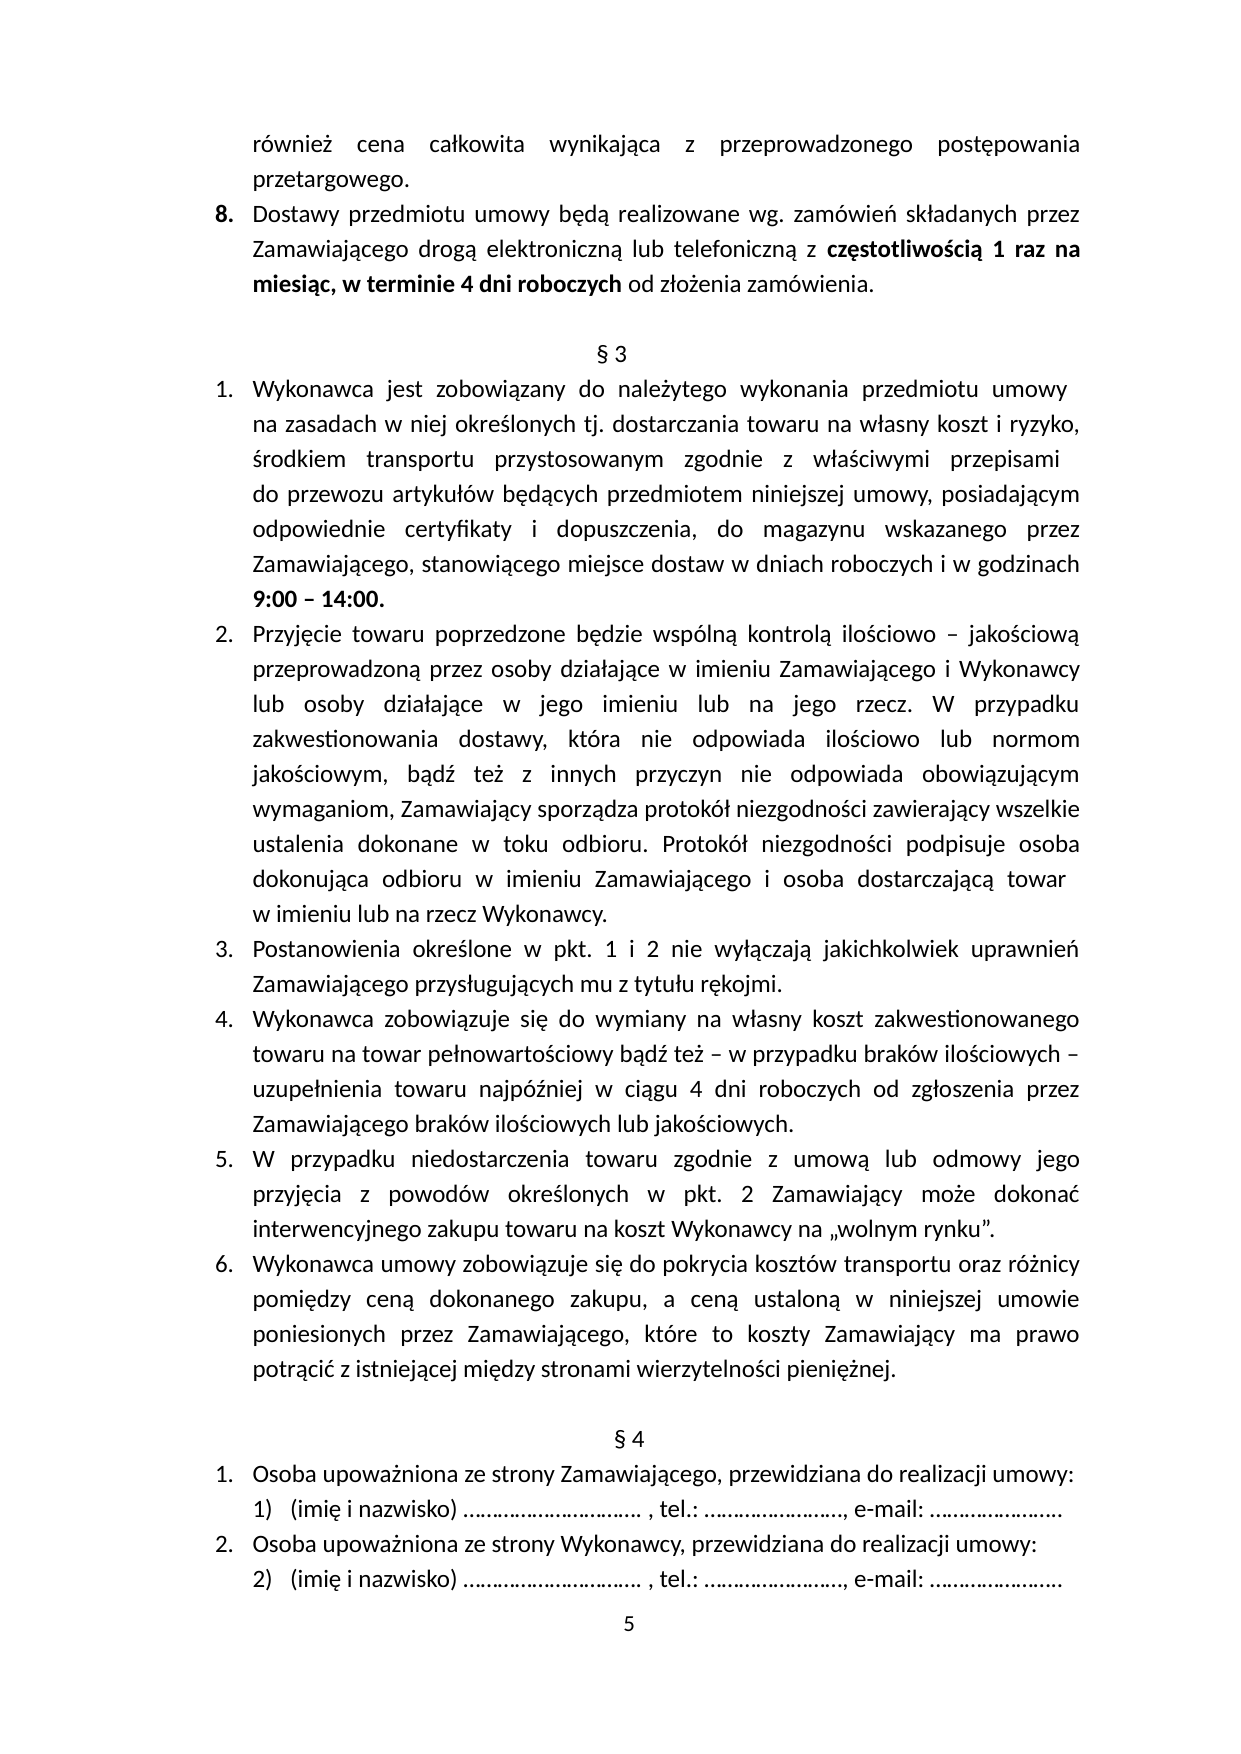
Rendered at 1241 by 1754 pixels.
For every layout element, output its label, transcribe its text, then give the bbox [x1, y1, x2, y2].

list Postanowienia określone w pkt. 1 i 2 nie wyłączają jakichkolwiek uprawnień Zamawiającego przysługujących mu z tytułu rękojmi. [215, 933, 1081, 999]
list Wykonawca umowy zobowiązuje się do pokrycia kosztów transportu oraz różnicy pomiędzy ceną dokonanego zakupu, a ceną ustaloną w niniejszej umowie poniesionych przez Zamawiającego, które to koszty Zamawiający ma prawo potrącić z istniejącej między stronami wierzytelności pieniężnej. [215, 1248, 1081, 1384]
list (imię i nazwisko) …………………………. , tel.: ……………………, e-mail: ………………….. [252, 1493, 1081, 1524]
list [215, 128, 1081, 194]
list W przypadku niedostarczenia towaru zgodnie z umową lub odmowy jego przyjęcia z powodów określonych w pkt. 2 Zamawiający może dokonać interwencyjnego zakupu towaru na koszt Wykonawcy na „wolnym rynku”. [215, 1143, 1081, 1244]
text § 4 [177, 1423, 1081, 1454]
list Dostawy przedmiotu umowy będą realizowane wg. zamówień składanych przez Zamawiającego drogą elektroniczną lub telefoniczną z częstotliwością 1 raz na miesiąc, w terminie 4 dni roboczych od złożenia zamówienia. [215, 198, 1081, 299]
list Wykonawca zobowiązuje się do wymiany na własny koszt zakwestionowanego towaru na towar pełnowartościowy bądź też – w przypadku braków ilościowych – uzupełnienia towaru najpóźniej w ciągu 4 dni roboczych od zgłoszenia przez Zamawiającego braków ilościowych lub jakościowych. [215, 1003, 1081, 1139]
list Przyjęcie towaru poprzedzone będzie wspólną kontrolą ilościowo – jakościową przeprowadzoną przez osoby działające w imieniu Zamawiającego i Wykonawcy lub osoby działające w jego imieniu lub na jego rzecz. W przypadku zakwestionowania dostawy, która nie odpowiada ilościowo lub normom jakościowym, bądź też z innych przyczyn nie odpowiada obowiązującym wymaganiom, Zamawiający sporządza protokół niezgodności zawierający wszelkie ustalenia dokonane w toku odbioru. Protokół niezgodności podpisuje osoba dokonująca odbioru w imieniu Zamawiającego i osoba dostarczającą towar w imieniu lub na rzecz Wykonawcy. [215, 618, 1081, 929]
list Osoba upoważniona ze strony Wykonawcy, przewidziana do realizacji umowy: [215, 1528, 1081, 1559]
list Osoba upoważniona ze strony Zamawiającego, przewidziana do realizacji umowy: [215, 1458, 1081, 1489]
text § 3 [177, 338, 1081, 369]
list (imię i nazwisko) …………………………. , tel.: ……………………, e-mail: ………………….. [252, 1563, 1081, 1594]
list Wykonawca jest zobowiązany do należytego wykonania przedmiotu umowy na zasadach w niej określonych tj. dostarczania towaru na własny koszt i ryzyko, środkiem transportu przystosowanym zgodnie z właściwymi przepisami do przewozu artykułów będących przedmiotem niniejszej umowy, posiadającym odpowiednie certyfikaty i dopuszczenia, do magazynu wskazanego przez Zamawiającego, stanowiącego miejsce dostaw w dniach roboczych i w godzinach 9:00 – 14:00. [215, 373, 1081, 614]
